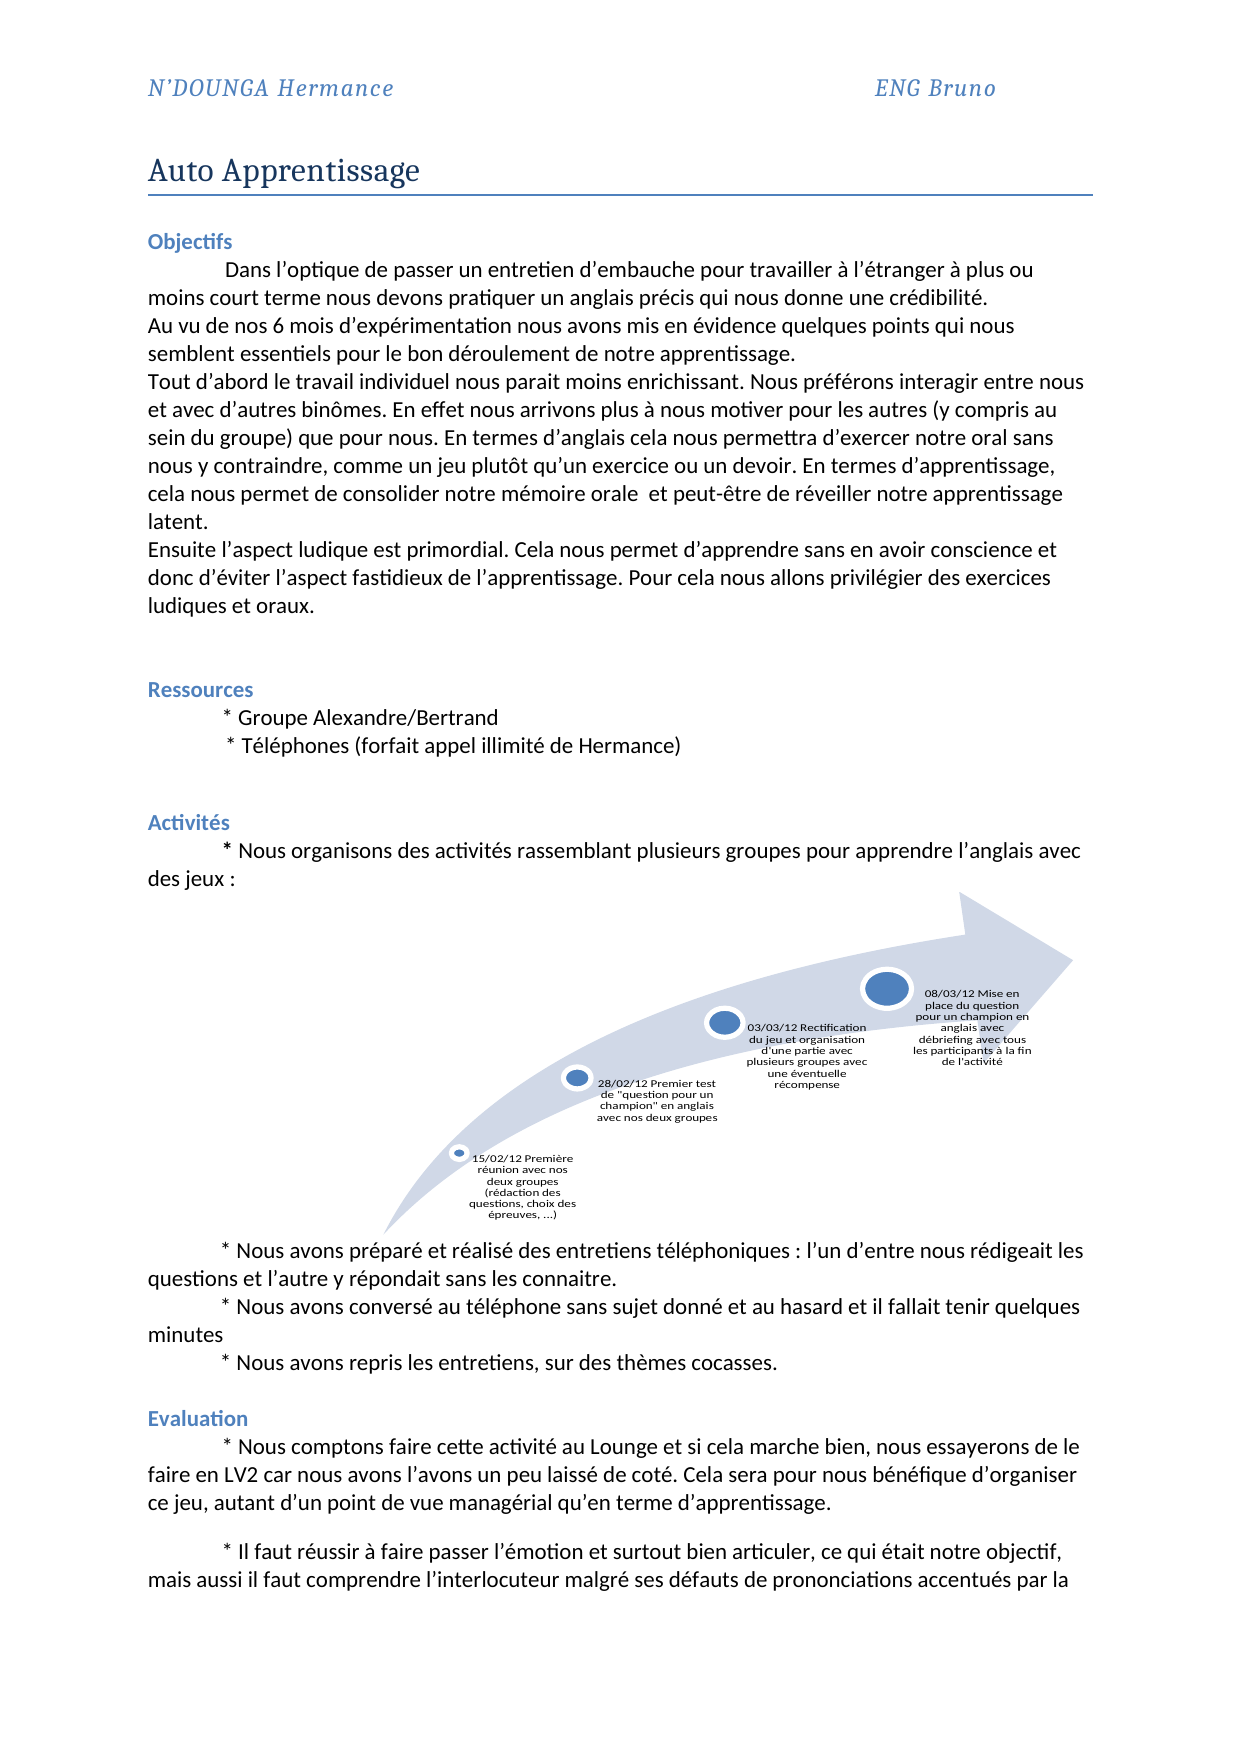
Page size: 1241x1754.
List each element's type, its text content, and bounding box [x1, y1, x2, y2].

text Activités * Nous organisons des activités rassemblant plusieurs groupes pour apprendre l’anglais avec des jeux : * Nous avons préparé et réalisé des entretiens téléphoniques : l’un d’entre nous rédigeait les questions et l’autre y répondait sans les connaitre. * Nous avons conversé au téléphone sans sujet donné et au hasard et il fallait tenir quelques minutes * Nous avons repris les entretiens, sur des thèmes cocasses. Evaluation * Nous comptons faire cette activité au Lounge et si cela marche bien, nous essayerons de le faire en LV2 car nous avons l’avons un peu laissé de coté. Cela sera pour nous bénéfique d’organiser ce jeu, autant d’un point de vue managérial qu’en terme d’apprentissage. [148, 808, 1093, 1517]
text Objectifs Dans l’optique de passer un entretien d’embauche pour travailler à l’étranger à plus ou moins court terme nous devons pratiquer un anglais précis qui nous donne une crédibilité. Au vu de nos 6 mois d’expérimentation nous avons mis en évidence quelques points qui nous semblent essentiels pour le bon déroulement de notre apprentissage. Tout d’abord le travail individuel nous parait moins enrichissant. Nous préférons interagir entre nous et avec d’autres binômes. En effet nous arrivons plus à nous motiver pour les autres (y compris au sein du groupe) que pour nous. En termes d’anglais cela nous permettra d’exercer notre oral sans nous y contraindre, comme un jeu plutôt qu’un exercice ou un devoir. En termes d’apprentissage, cela nous permet de consolider notre mémoire orale et peut-être de réveiller notre apprentissage latent. Ensuite l’aspect ludique est primordial. Cela nous permet d’apprendre sans en avoir conscience et donc d’éviter l’aspect fastidieux de l’apprentissage. Pour cela nous allons privilégier des exercices ludiques et oraux. Ressources * Groupe Alexandre/Bertrand * Téléphones (forfait appel illimité de Hermance) [148, 227, 1093, 788]
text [148, 1537, 1093, 1593]
title Auto Apprentissage [148, 151, 1093, 194]
